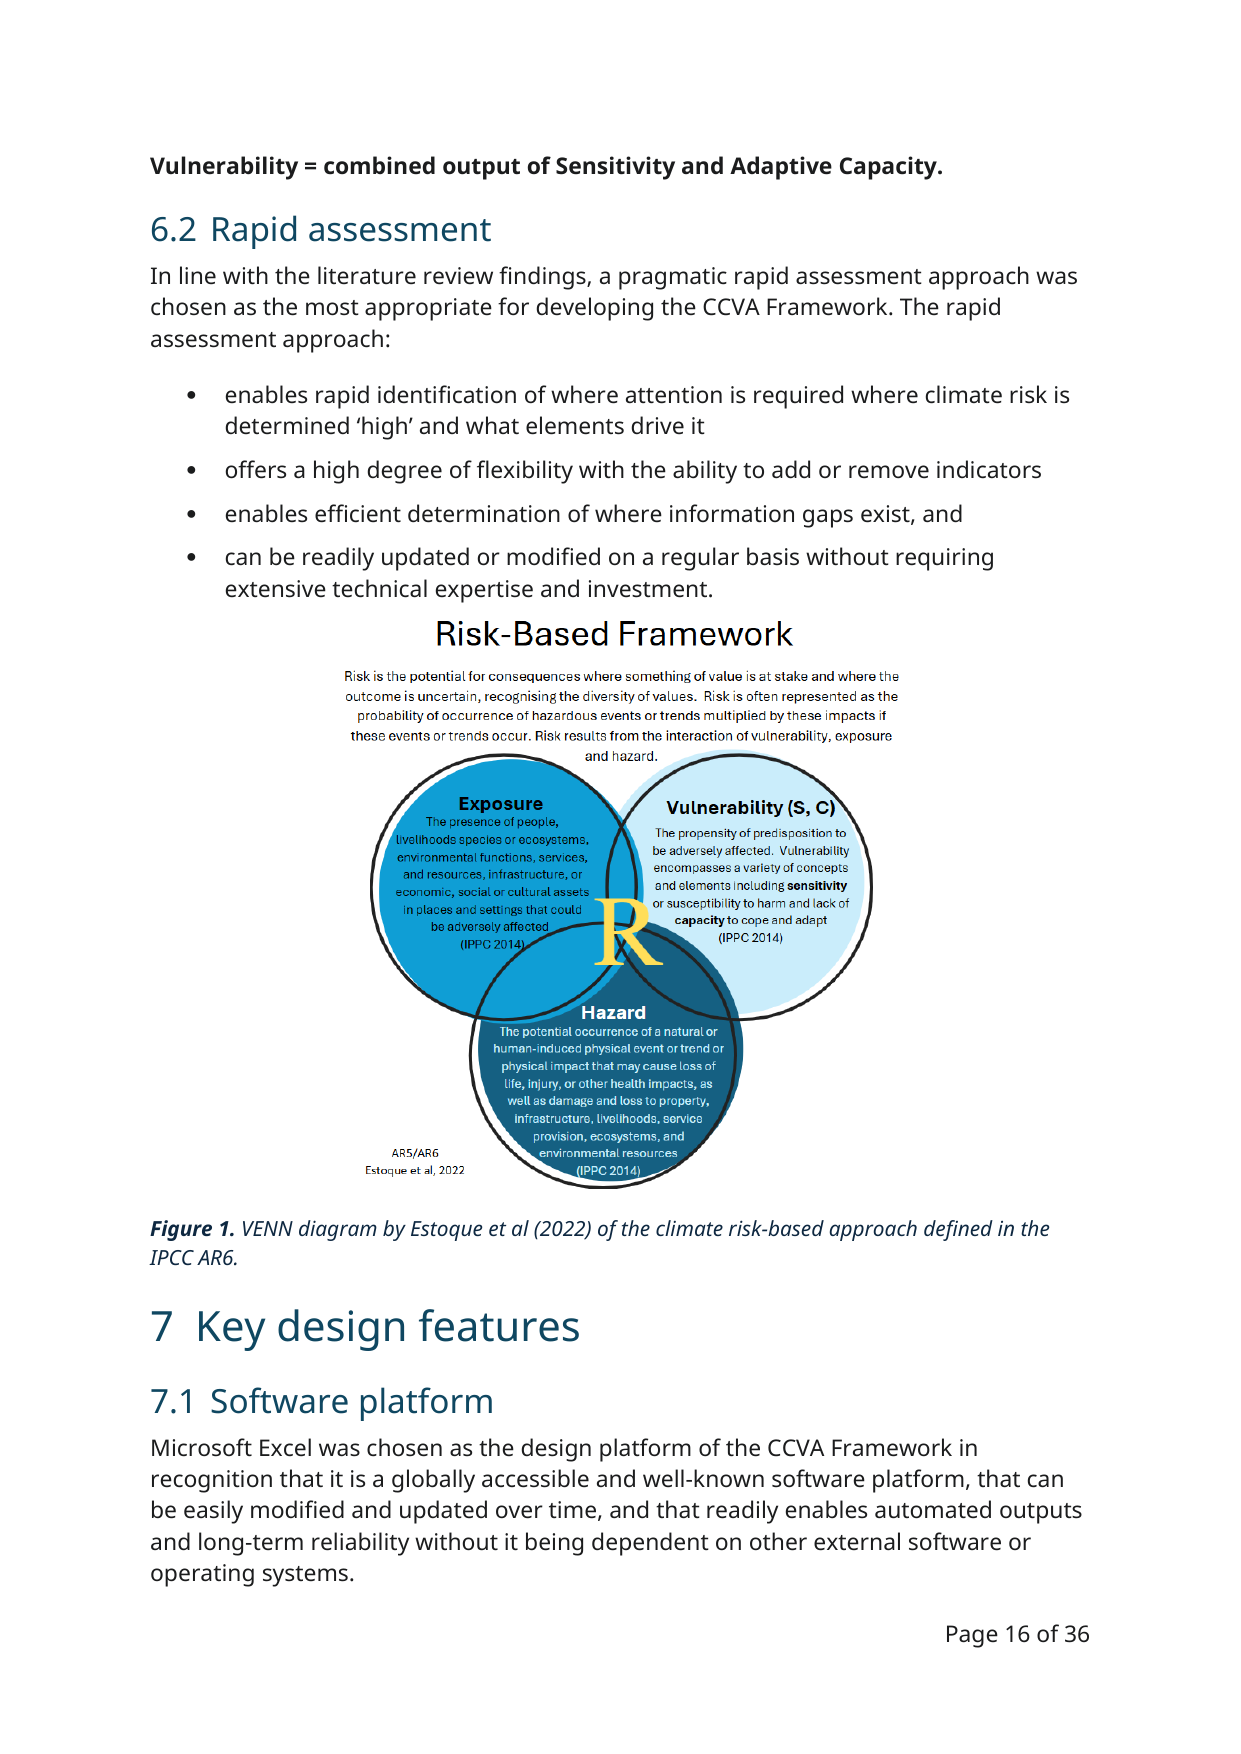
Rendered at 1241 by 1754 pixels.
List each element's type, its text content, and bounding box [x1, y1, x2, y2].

list can be readily updated or modified on a regular basis without requiring extensive technical expertise and investment. [187, 541, 1090, 604]
list offers a high degree of flexibility with the ability to add or remove indicators [187, 454, 1090, 485]
list enables efficient determination of where information gaps exist, and [187, 497, 1090, 529]
subtitle Rapid assessment [150, 206, 1090, 252]
text Vulnerability = combined output of Sensitivity and Adaptive Capacity. [150, 150, 1090, 181]
text Microsoft Excel was chosen as the design platform of the CCVA Framework in recognition that it is a globally accessible and well-known software platform, that can be easily modified and updated over time, and that readily enables automated outputs and long-term reliability without it being dependent on other external software or operating systems. [150, 1432, 1090, 1588]
text In line with the literature review findings, a pragmatic rapid assessment approach was chosen as the most appropriate for developing the CCVA Framework. The rapid assessment approach: [150, 260, 1090, 354]
subtitle Key design features [150, 1296, 1090, 1353]
list enables rapid identification of where attention is required where climate risk is determined ‘high’ and what elements drive it [187, 379, 1090, 441]
text Figure 1. VENN diagram by Estoque et al (2022) of the climate risk-based approach defined in the IPCC AR6. [150, 1214, 1090, 1271]
subtitle Software platform [150, 1378, 1090, 1423]
picture [334, 616, 906, 1190]
